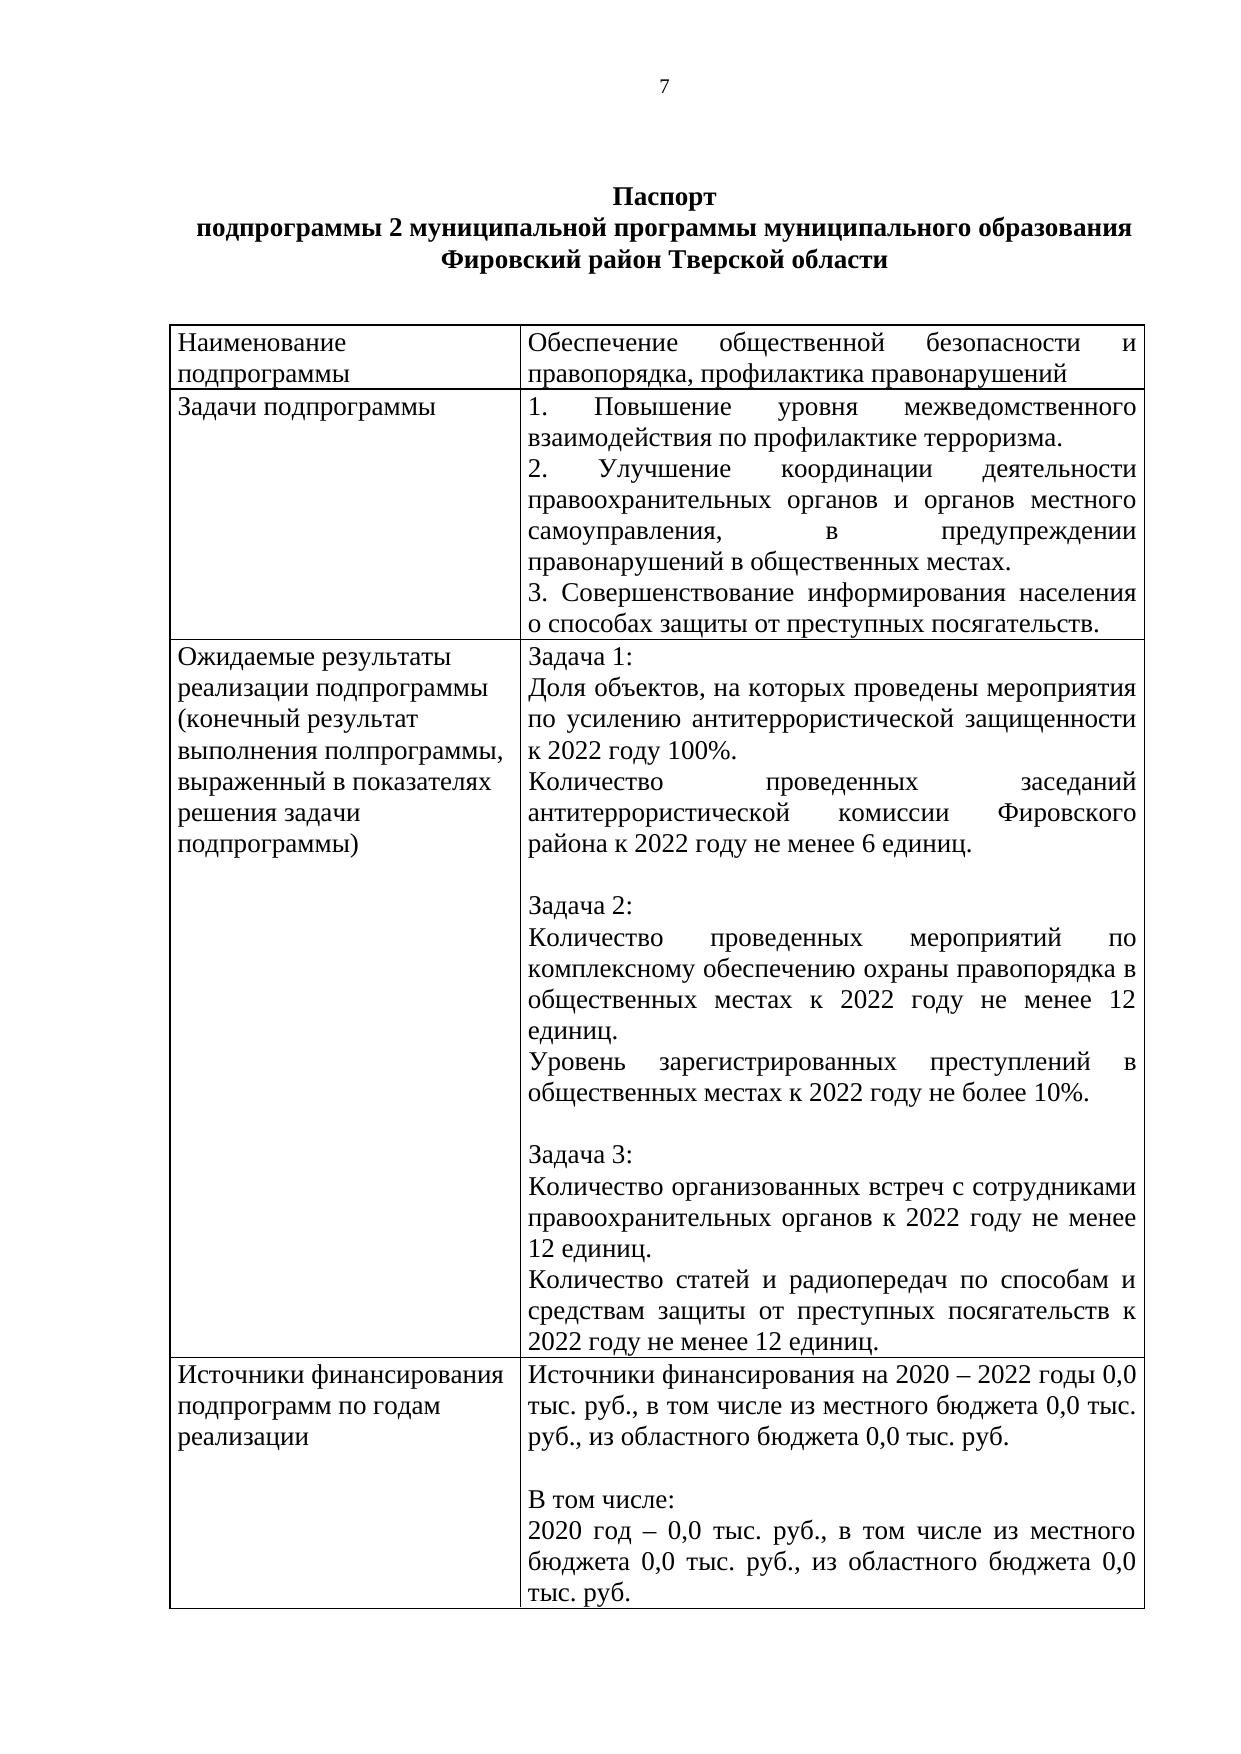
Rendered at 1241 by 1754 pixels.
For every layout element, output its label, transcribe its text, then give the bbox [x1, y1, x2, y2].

table_cell Задача 1: Доля объектов, на которых проведены мероприятия по усилению антитеррористической защищенности к 2022 году 100%. Количество проведенных заседаний антитеррористической комиссии Фировского района к 2022 году не менее 6 единиц. Задача 2: Количество проведенных мероприятий по комплексному обеспечению охраны правопорядка в общественных местах к 2022 году не менее 12 единиц. Уровень зарегистрированных преступлений в общественных местах к 2022 году не более 10%. Задача 3: Количество организованных встреч с сотрудниками правоохранительных органов к 2022 году не менее 12 единиц. Количество статей и радиопередач по способам и средствам защиты от преступных посягательств к 2022 году не менее 12 единиц. [521, 640, 1144, 1357]
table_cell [521, 1358, 1144, 1607]
table_header Наименование подпрограммы [171, 326, 520, 388]
table_cell Задачи подпрограммы [171, 390, 520, 639]
table_header Обеспечение общественной безопасности и правопорядка, профилактика правонарушений [521, 326, 1144, 388]
text подпрограммы 2 муниципальной программы муниципального образования Фировский район Тверской области [177, 212, 1152, 274]
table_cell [171, 1358, 520, 1607]
table_cell Ожидаемые результаты реализации подпрограммы (конечный результат выполнения полпрограммы, выраженный в показателях решения задачи подпрограммы) [171, 640, 520, 1357]
table_cell 1. Повышение уровня межведомственного взаимодействия по профилактике терроризма. 2. Улучшение координации деятельности правоохранительных органов и органов местного самоуправления, в предупреждении правонарушений в общественных местах. 3. Совершенствование информирования населения о способах защиты от преступных посягательств. [521, 390, 1144, 639]
text Паспорт [177, 180, 1152, 212]
